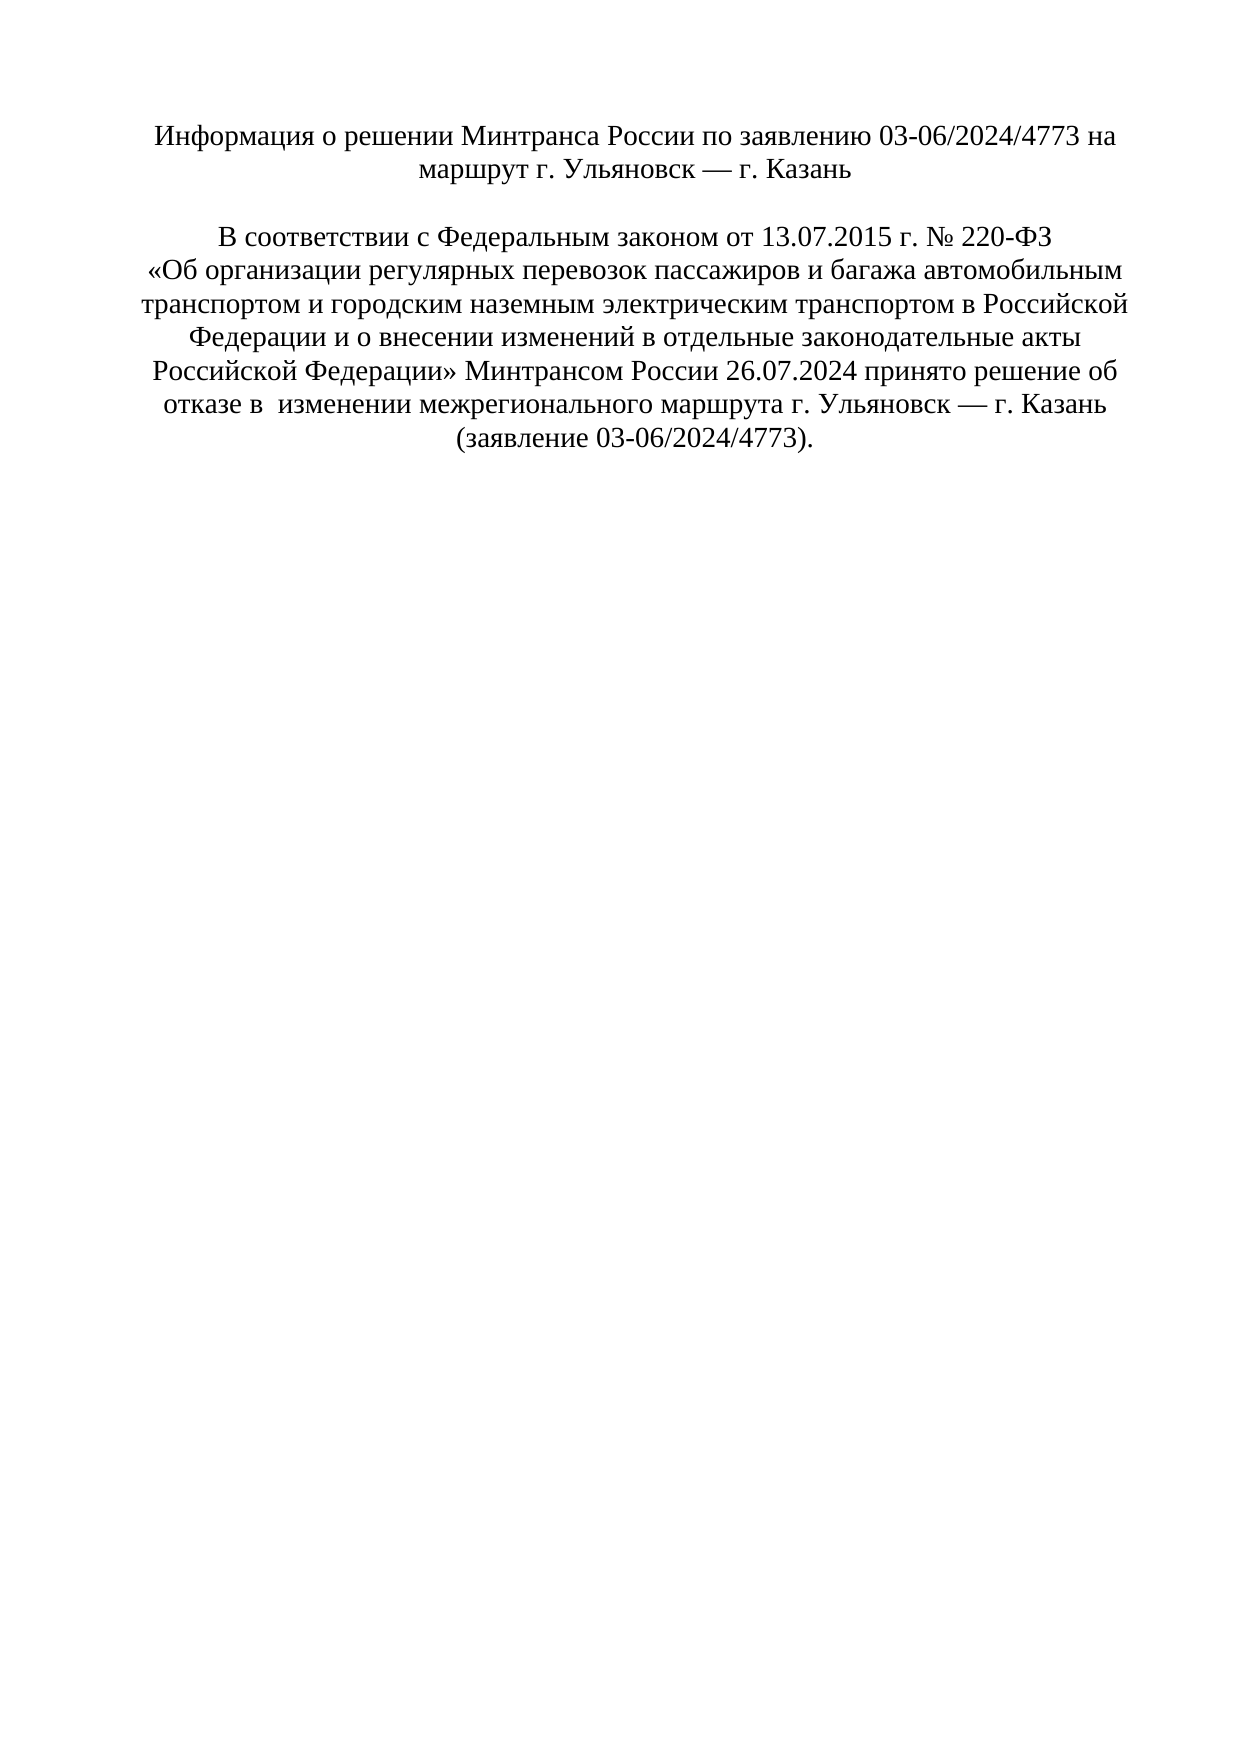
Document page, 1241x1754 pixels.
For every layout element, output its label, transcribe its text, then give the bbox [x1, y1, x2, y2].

text Информация о решении Минтранса России по заявлению 03-06/2024/4773 на маршрут г. Ульяновск — г. Казань [118, 118, 1152, 185]
text В соответствии с Федеральным законом от 13.07.2015 г. № 220-ФЗ «Об организации регулярных перевозок пассажиров и багажа автомобильным транспортом и городским наземным электрическим транспортом в Российской Федерации и о внесении изменений в отдельные законодательные акты Российской Федерации» Минтрансом России 26.07.2024 принято решение об отказе в изменении межрегионального маршрута г. Ульяновск — г. Казань (заявление 03-06/2024/4773). [118, 219, 1152, 453]
